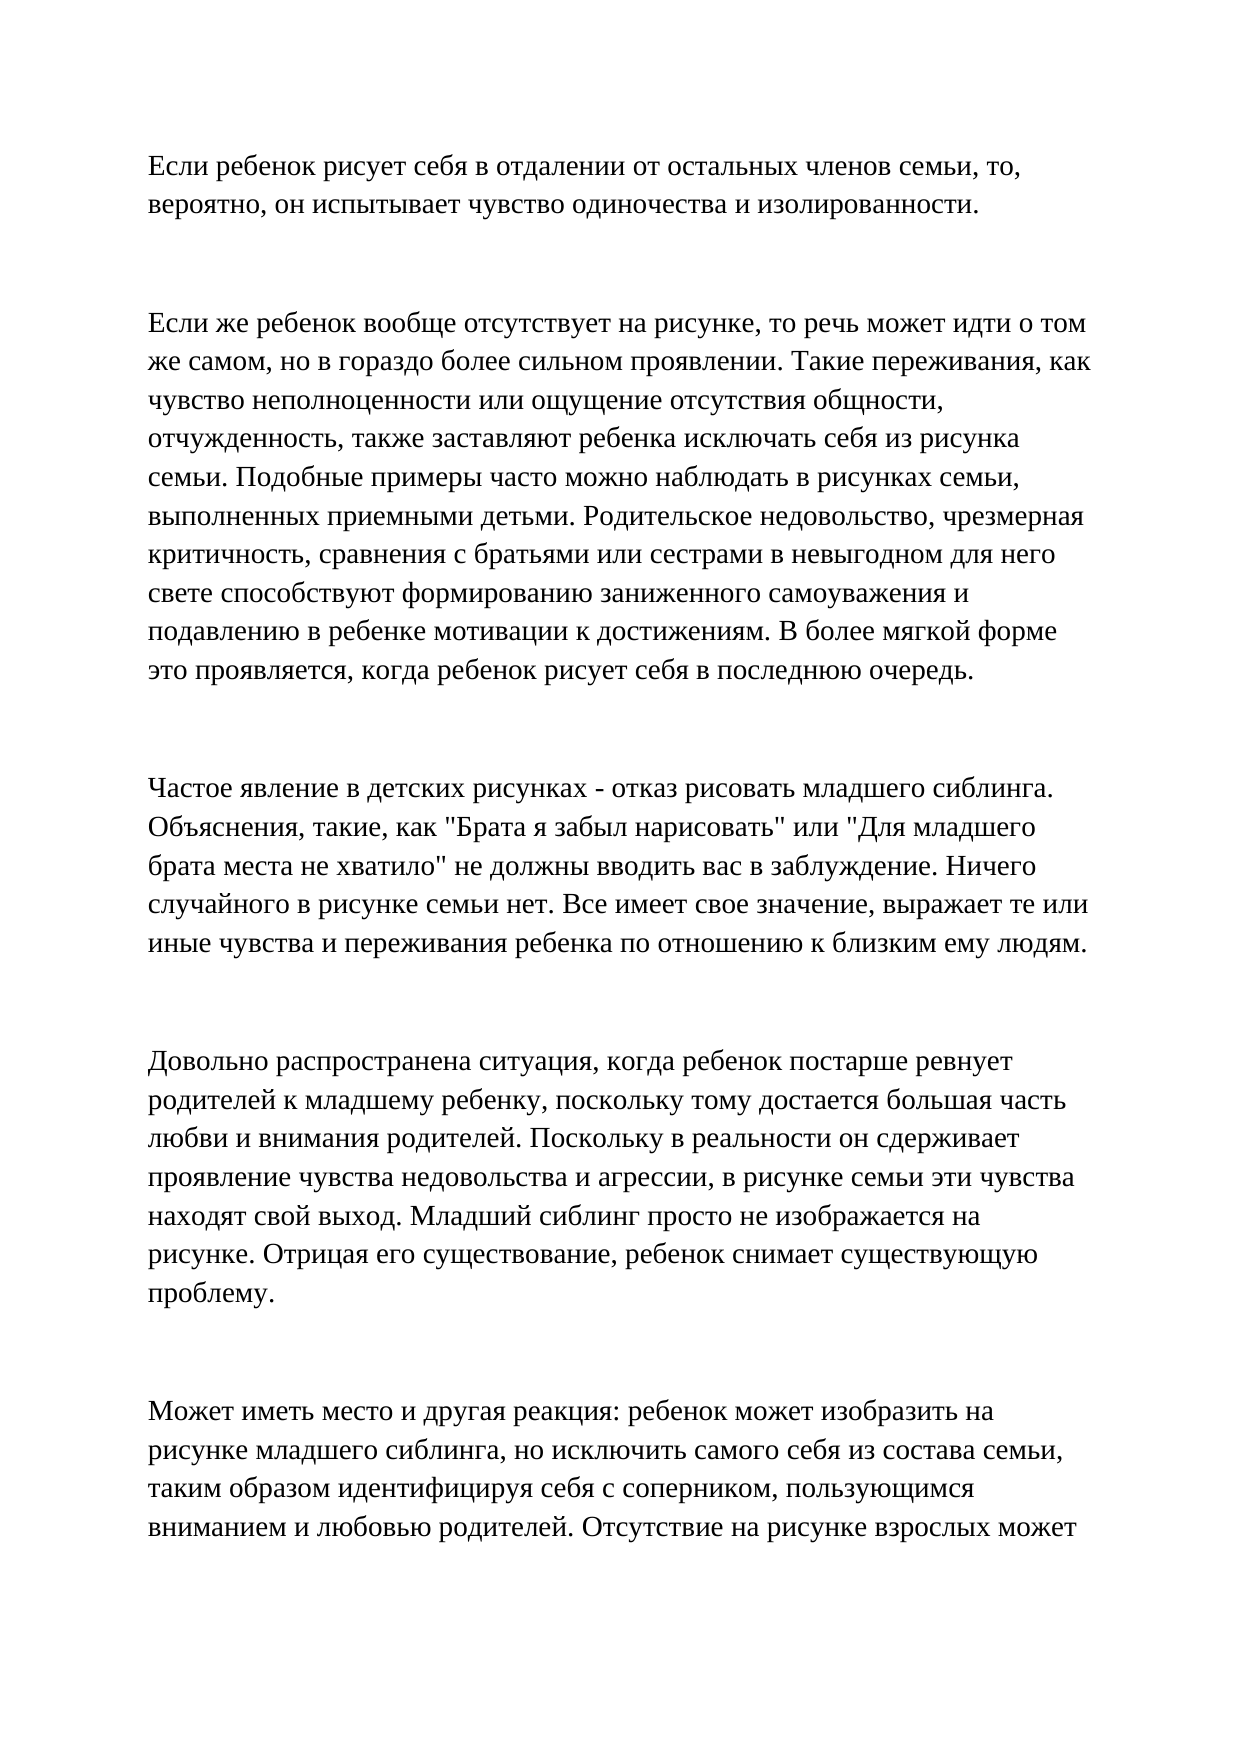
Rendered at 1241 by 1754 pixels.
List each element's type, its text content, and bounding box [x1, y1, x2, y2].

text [148, 1393, 1093, 1543]
text Довольно распространена ситуация, когда ребенок постарше ревнует родителей к младшему ребенку, поскольку тому достается большая часть любви и внимания родителей. Поскольку в реальности он сдерживает проявление чувства недовольства и агрессии, в рисунке семьи эти чувства находят свой выход. Младший сиблинг просто не изображается на рисунке. Отрицая его существование, ребенок снимает существующую проблему. [148, 1043, 1093, 1308]
text Если ребенок рисует себя в отдалении от остальных членов семьи, то, вероятно, он испытывает чувство одиночества и изолированности. [148, 148, 1093, 220]
text Частое явление в детских рисунках - отказ рисовать младшего сиблинга. Объяснения, такие, как "Брата я забыл нарисовать" или "Для младшего брата места не хватило" не должны вводить вас в заблуждение. Ничего случайного в рисунке семьи нет. Все имеет свое значение, выражает те или иные чувства и переживания ребенка по отношению к близким ему людям. [148, 771, 1093, 958]
text Если же ребенок вообще отсутствует на рисунке, то речь может идти о том же самом, но в гораздо более сильном проявлении. Такие переживания, как чувство неполноценности или ощущение отсутствия общности, отчужденность, также заставляют ребенка исключать себя из рисунка семьи. Подобные примеры часто можно наблюдать в рисунках семьи, выполненных приемными детьми. Родительское недовольство, чрезмерная критичность, сравнения с братьями или сестрами в невыгодном для него свете способствуют формированию заниженного самоуважения и подавлению в ребенке мотивации к достижениям. В более мягкой форме это проявляется, когда ребенок рисует себя в последнюю очередь. [148, 305, 1093, 685]
